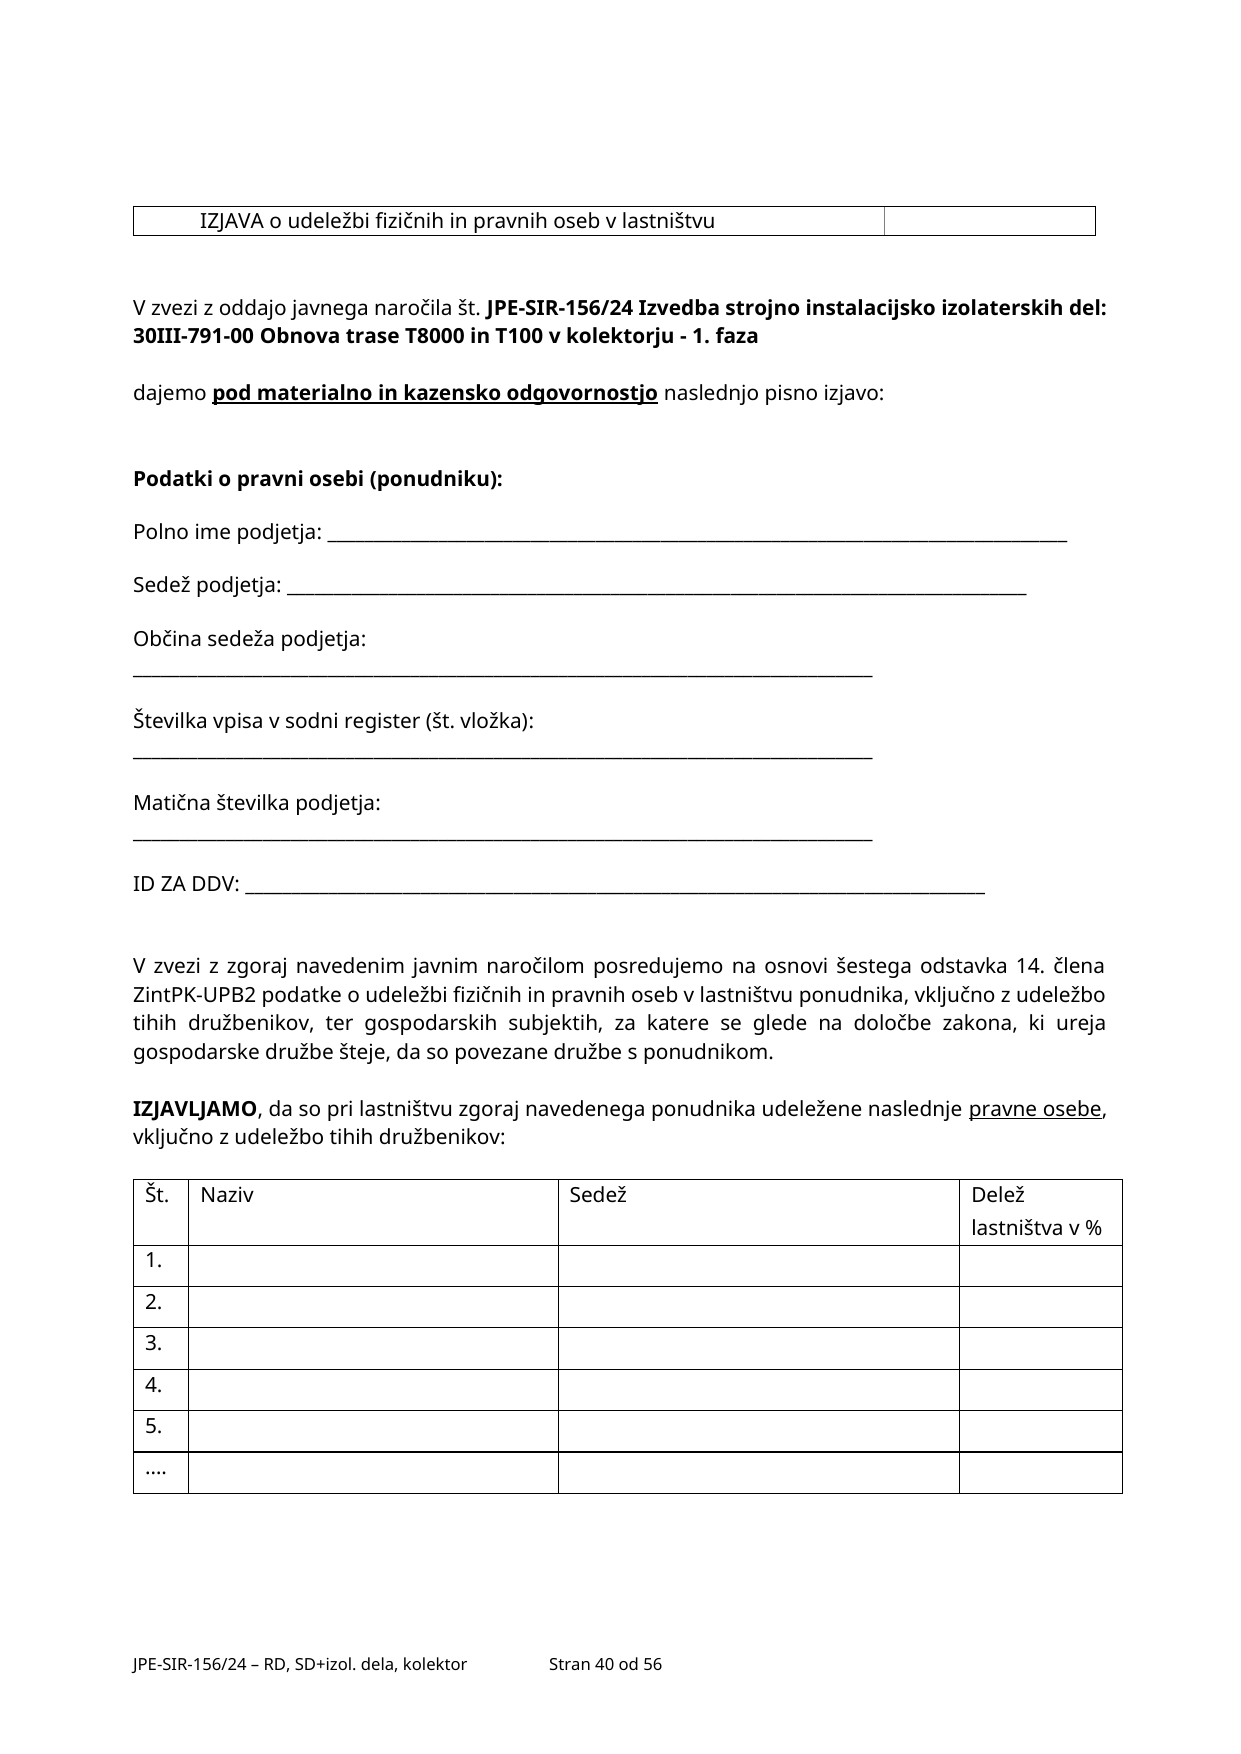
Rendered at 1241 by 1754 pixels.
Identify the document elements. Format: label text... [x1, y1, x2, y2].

text ID ZA DDV: ________________________________________________________________________________ [133, 869, 1107, 898]
table_cell [559, 1328, 959, 1369]
text Podatki o pravni osebi (ponudniku): [133, 464, 1107, 492]
table_cell 1. [134, 1246, 188, 1286]
table_cell [189, 1246, 558, 1286]
table_cell [960, 1411, 1122, 1451]
table_cell …. [134, 1453, 188, 1493]
text Sedež podjetja: ________________________________________________________________________________ [133, 571, 1107, 599]
table_cell [960, 1246, 1122, 1286]
table_cell [189, 1328, 558, 1369]
text V zvezi z zgoraj navedenim javnim naročilom posredujemo na osnovi šestega odstavka 14. člena ZintPK-UPB2 podatke o udeležbi fizičnih in pravnih oseb v lastništvu ponudnika, vključno z udeležbo tihih družbenikov, ter gospodarskih subjektih, za katere se glede na določbe zakona, ki ureja gospodarske družbe šteje, da so povezane družbe s ponudnikom. [133, 951, 1107, 1065]
table_cell [960, 1328, 1122, 1369]
table_header Naziv [189, 1180, 558, 1244]
table_header IZJAVA o udeležbi fizičnih in pravnih oseb v lastništvu [193, 207, 884, 235]
text dajemo pod materialno in kazensko odgovornostjo naslednjo pisno izjavo: [133, 378, 1107, 407]
table_cell 3. [134, 1328, 188, 1369]
table_header Sedež [559, 1180, 959, 1244]
text Matična številka podjetja: ________________________________________________________________________________ [133, 788, 1107, 844]
text V zvezi z oddajo javnega naročila št. JPE-SIR-156/24 Izvedba strojno instalacijsko izolaterskih del: 30III-791-00 Obnova trase T8000 in T100 v kolektorju - 1. faza [133, 293, 1107, 350]
table_cell [189, 1453, 558, 1493]
table_cell [960, 1370, 1122, 1410]
table_cell 2. [134, 1287, 188, 1327]
table_cell [960, 1287, 1122, 1327]
text Občina sedeža podjetja: ________________________________________________________________________________ [133, 624, 1107, 681]
text IZJAVLJAMO, da so pri lastništvu zgoraj navedenega ponudnika udeležene naslednje pravne osebe, vključno z udeležbo tihih družbenikov: [133, 1094, 1107, 1151]
table_cell [559, 1453, 959, 1493]
table_cell [189, 1411, 558, 1451]
table_header [1041, 207, 1095, 235]
table_cell [189, 1370, 558, 1410]
table_header [134, 207, 193, 235]
table_cell 5. [134, 1411, 188, 1451]
table_cell [960, 1453, 1122, 1493]
table_cell [189, 1287, 558, 1327]
text Številka vpisa v sodni register (št. vložka): ________________________________________________________________________________ [133, 706, 1107, 763]
table_header Št. [134, 1180, 188, 1244]
table_cell [559, 1287, 959, 1327]
table_header [885, 207, 1041, 235]
table_cell 4. [134, 1370, 188, 1410]
table_cell [559, 1370, 959, 1410]
table_cell [559, 1411, 959, 1451]
table_header Delež lastništva v % [960, 1180, 1122, 1244]
table_cell [559, 1246, 959, 1286]
text Polno ime podjetja: ________________________________________________________________________________ [133, 517, 1107, 546]
